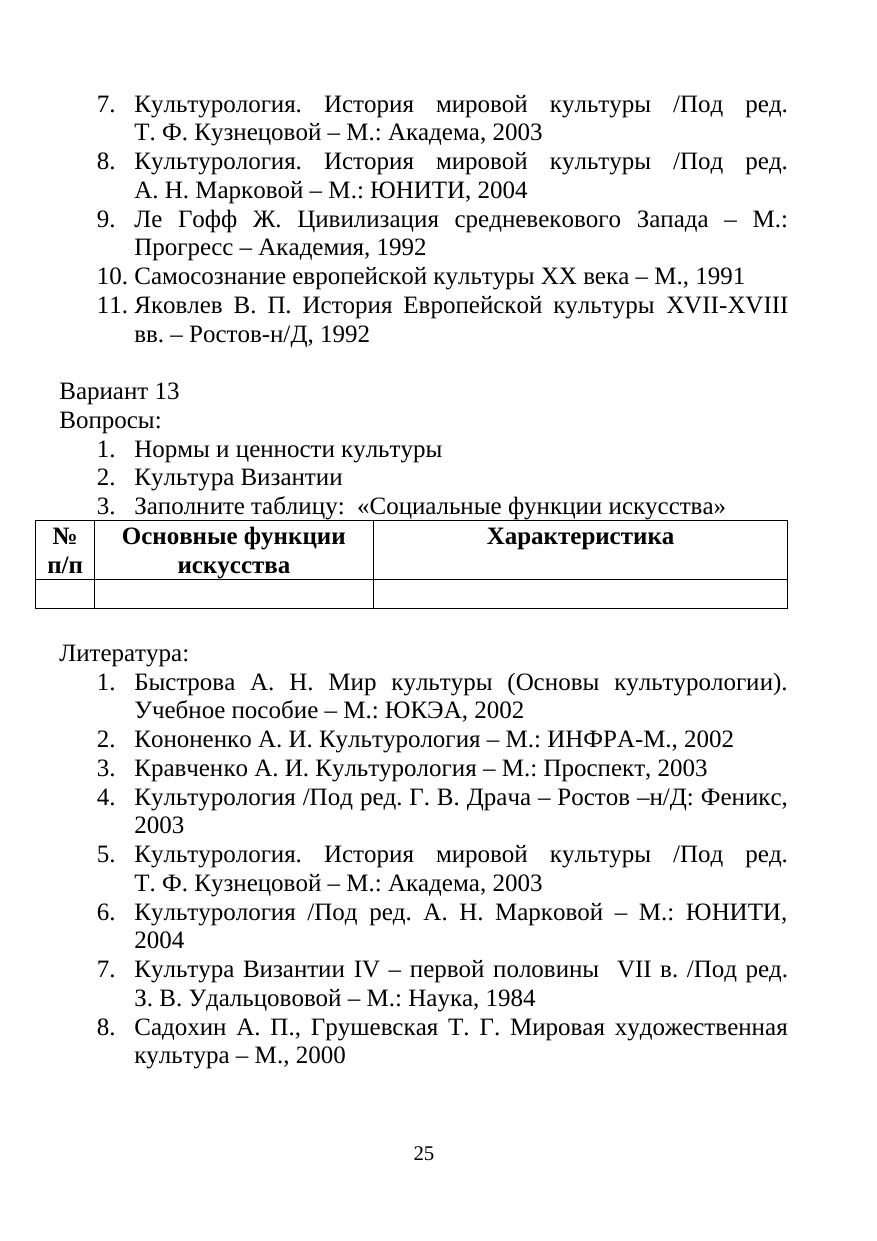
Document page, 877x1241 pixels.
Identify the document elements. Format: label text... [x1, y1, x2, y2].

table_header № п/п [36, 521, 94, 578]
table_header Основные функции искусства [95, 521, 373, 578]
list Садохин А. П., Грушевская Т. Г. Мировая художественная культура – М., 2000 [97, 1012, 788, 1069]
text Вариант 13 [59, 376, 788, 405]
list Яковлев В. П. История Европейской культуры XVII-XVIII вв. – Ростов-н/Д, 1992 [97, 290, 788, 347]
table_header Характеристика [374, 521, 787, 578]
list Культура Византии IV – первой половины VII в. /Под ред. З. В. Удальцововой – М.: Наука, 1984 [97, 954, 788, 1012]
table_cell [95, 580, 373, 608]
list Быстрова А. Н. Мир культуры (Основы культурологии). Учебное пособие – М.: ЮКЭА, 2002 [97, 667, 788, 724]
list Культурология /Под ред. Г. В. Драча – Ростов –н/Д: Феникс, 2003 [97, 782, 788, 839]
list Культурология. История мировой культуры /Под ред. Т. Ф. Кузнецовой – М.: Академа, 2003 [97, 839, 788, 897]
list Самосознание европейской культуры ХХ века – М., 1991 [97, 261, 788, 290]
list Культура Византии [97, 462, 788, 491]
table_cell [374, 580, 787, 608]
list Заполните таблицу: «Социальные функции искусства» [97, 491, 788, 520]
text Вопросы: [59, 405, 788, 434]
text Литература: [59, 638, 788, 667]
list Культурология. История мировой культуры /Под ред. А. Н. Марковой – М.: ЮНИТИ, 2004 [97, 146, 788, 204]
list Культурология /Под ред. А. Н. Марковой – М.: ЮНИТИ, 2004 [97, 897, 788, 954]
list Культурология. История мировой культуры /Под ред. Т. Ф. Кузнецовой – М.: Академа, 2003 [97, 89, 788, 146]
list Ле Гофф Ж. Цивилизация средневекового Запада – М.: Прогресс – Академия, 1992 [97, 204, 788, 261]
list Кононенко А. И. Культурология – М.: ИНФРА-М., 2002 [97, 724, 788, 753]
table_cell [36, 580, 94, 608]
list Нормы и ценности культуры [97, 434, 788, 462]
list Кравченко А. И. Культурология – М.: Проспект, 2003 [97, 753, 788, 782]
